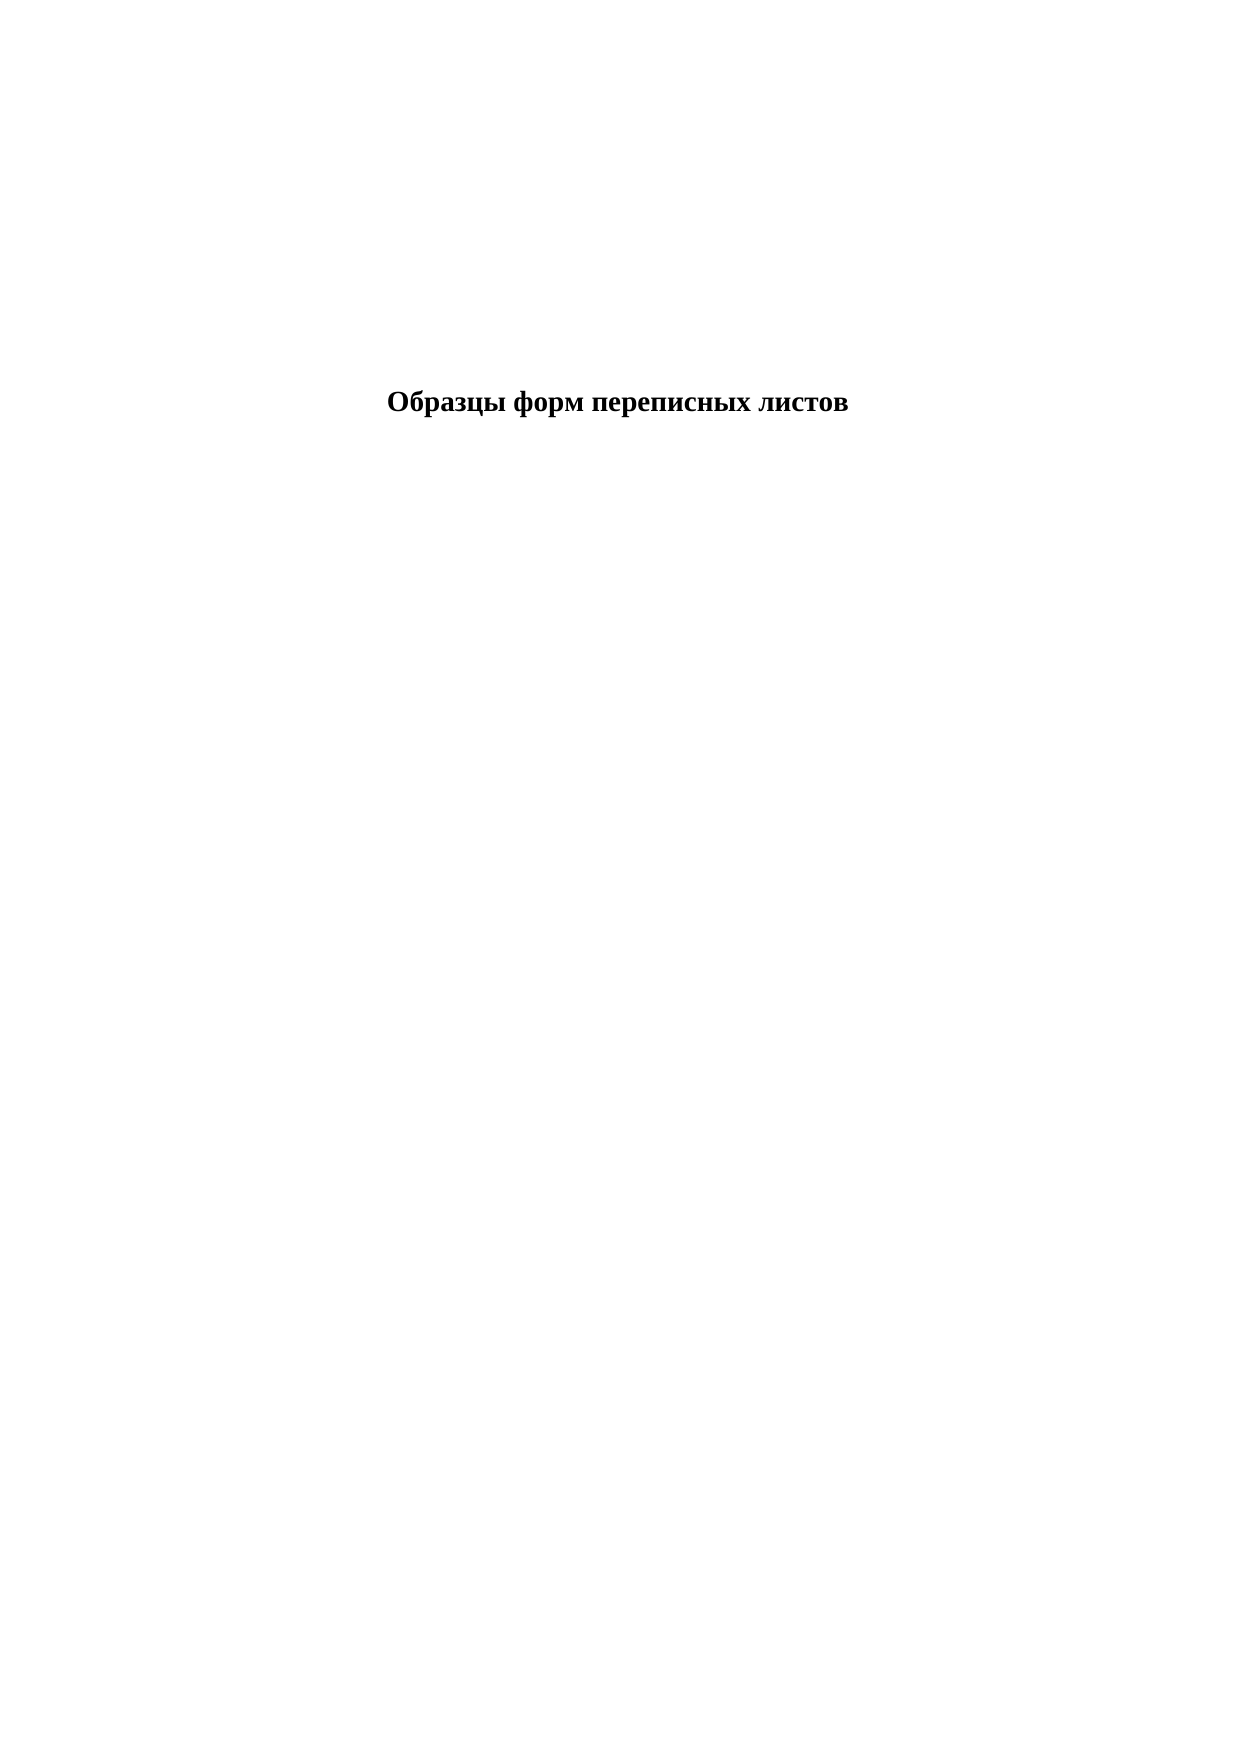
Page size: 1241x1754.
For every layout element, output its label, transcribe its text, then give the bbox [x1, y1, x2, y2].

text Образцы форм переписных листов [63, 384, 1173, 418]
